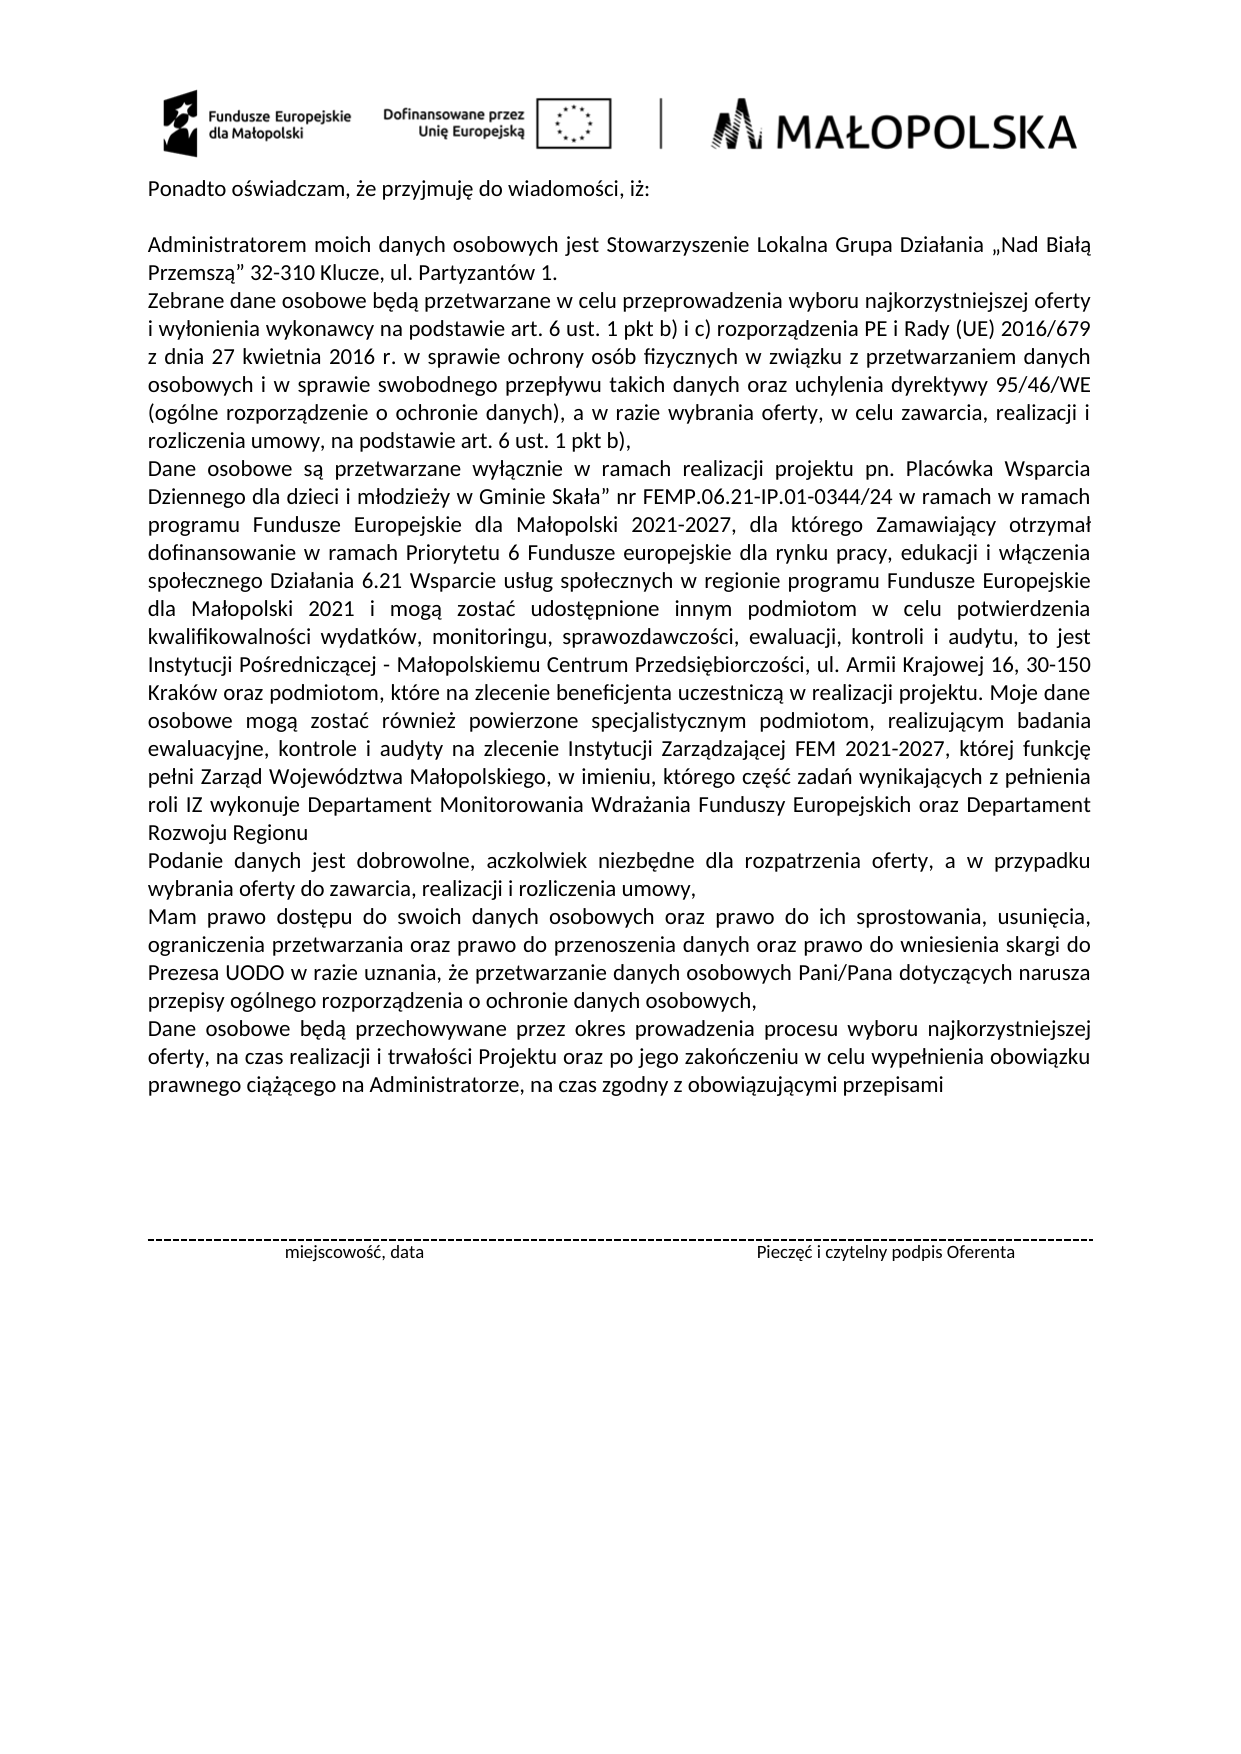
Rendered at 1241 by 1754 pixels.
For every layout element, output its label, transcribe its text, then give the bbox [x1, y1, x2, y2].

text Administratorem moich danych osobowych jest Stowarzyszenie Lokalna Grupa Działania „Nad Białą Przemszą” 32-310 Klucze, ul. Partyzantów 1. [148, 230, 1093, 286]
text Zebrane dane osobowe będą przetwarzane w celu przeprowadzenia wyboru najkorzystniejszej oferty i wyłonienia wykonawcy na podstawie art. 6 ust. 1 pkt b) i c) rozporządzenia PE i Rady (UE) 2016/679 z dnia 27 kwietnia 2016 r. w sprawie ochrony osób fizycznych w związku z przetwarzaniem danych osobowych i w sprawie swobodnego przepływu takich danych oraz uchylenia dyrektywy 95/46/WE (ogólne rozporządzenie o ochronie danych), a w razie wybrania oferty, w celu zawarcia, realizacji i rozliczenia umowy, na podstawie art. 6 ust. 1 pkt b), [148, 286, 1093, 454]
text Ponadto oświadczam, że przyjmuję do wiadomości, iż: [148, 174, 1093, 202]
text Mam prawo dostępu do swoich danych osobowych oraz prawo do ich sprostowania, usunięcia, ograniczenia przetwarzania oraz prawo do przenoszenia danych oraz prawo do wniesienia skargi do Prezesa UODO w razie uznania, że przetwarzanie danych osobowych Pani/Pana dotyczących narusza przepisy ogólnego rozporządzenia o ochronie danych osobowych, [148, 902, 1093, 1014]
table_header [561, 1239, 679, 1269]
text Dane osobowe będą przechowywane przez okres prowadzenia procesu wyboru najkorzystniejszej oferty, na czas realizacji i trwałości Projektu oraz po jego zakończeniu w celu wypełnienia obowiązku prawnego ciążącego na Administratorze, na czas zgodny z obowiązującymi przepisami [148, 1014, 1093, 1098]
text Dane osobowe są przetwarzane wyłącznie w ramach realizacji projektu pn. Placówka Wsparcia Dziennego dla dzieci i młodzieży w Gminie Skała” nr FEMP.06.21-IP.01-0344/24 w ramach w ramach programu Fundusze Europejskie dla Małopolski 2021-2027, dla którego Zamawiający otrzymał dofinansowanie w ramach Priorytetu 6 Fundusze europejskie dla rynku pracy, edukacji i włączenia społecznego Działania 6.21 Wsparcie usług społecznych w regionie programu Fundusze Europejskie dla Małopolski 2021 i mogą zostać udostępnione innym podmiotom w celu potwierdzenia kwalifikowalności wydatków, monitoringu, sprawozdawczości, ewaluacji, kontroli i audytu, to jest Instytucji Pośredniczącej - Małopolskiemu Centrum Przedsiębiorczości, ul. Armii Krajowej 16, 30-150 Kraków oraz podmiotom, które na zlecenie beneficjenta uczestniczą w realizacji projektu. Moje dane osobowe mogą zostać również powierzone specjalistycznym podmiotom, realizującym badania ewaluacyjne, kontrole i audyty na zlecenie Instytucji Zarządzającej FEM 2021-2027, której funkcję pełni Zarząd Województwa Małopolskiego, w imieniu, którego część zadań wynikających z pełnienia roli IZ wykonuje Departament Monitorowania Wdrażania Funduszy Europejskich oraz Departament Rozwoju Regionu [148, 454, 1093, 846]
picture [147, 73, 1093, 174]
table_header miejscowość, data [148, 1239, 561, 1269]
text Podanie danych jest dobrowolne, aczkolwiek niezbędne dla rozpatrzenia oferty, a w przypadku wybrania oferty do zawarcia, realizacji i rozliczenia umowy, [148, 846, 1093, 902]
table_header Pieczęć i czytelny podpis Oferenta [679, 1239, 1093, 1269]
